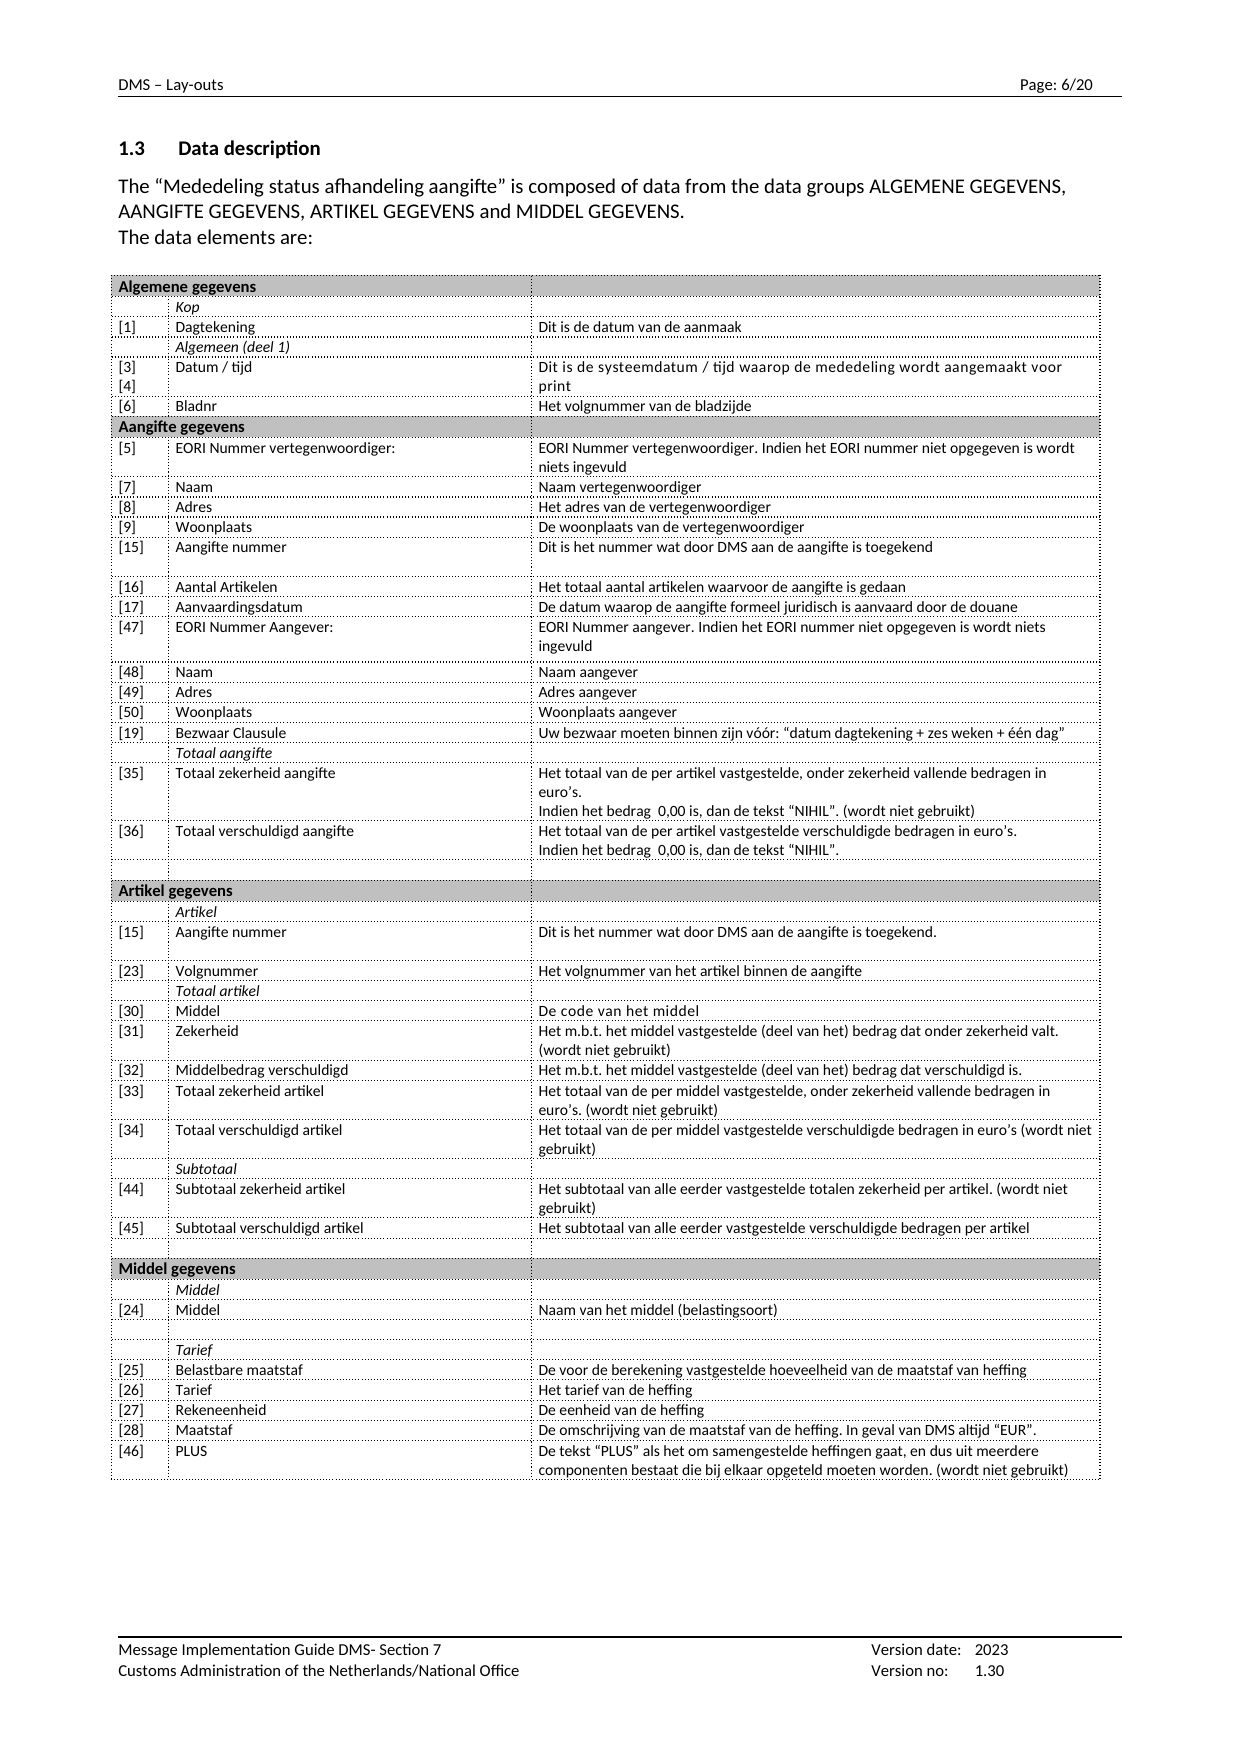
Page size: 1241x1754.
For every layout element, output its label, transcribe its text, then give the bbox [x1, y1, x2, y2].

table_cell [111, 859, 168, 879]
table_cell De omschrijving van de maatstaf van de heffing. In geval van DMS altijd “EUR”. [531, 1420, 1100, 1440]
table_cell [28] [111, 1420, 168, 1440]
table_cell [3] [4] [111, 356, 168, 396]
table_cell [531, 1158, 1100, 1178]
table_cell Naam [168, 661, 531, 682]
subtitle Data description [118, 135, 1122, 161]
table_cell [531, 1258, 1100, 1279]
table_cell Dit is het nummer wat door DMS aan de aangifte is toegekend [531, 537, 1100, 576]
table_cell [531, 880, 1100, 901]
table_cell [34] [111, 1119, 168, 1158]
table_cell Dit is de datum van de aanmaak [531, 316, 1100, 336]
table_cell [531, 742, 1100, 762]
table_cell Woonplaats [168, 702, 531, 722]
table_cell Bladnr [168, 396, 531, 416]
table_cell Uw bezwaar moeten binnen zijn vóór: “datum dagtekening + zes weken + één dag” [531, 722, 1100, 742]
table_cell [531, 1339, 1100, 1359]
table_cell [46] [111, 1440, 168, 1479]
table_cell [531, 1319, 1100, 1339]
table_cell [8] [111, 496, 168, 516]
table_cell [31] [111, 1020, 168, 1059]
table_cell [531, 336, 1100, 356]
table_cell Adres aangever [531, 682, 1100, 702]
table_cell Aangifte nummer [168, 537, 531, 576]
table_cell Het tarief van de heffing [531, 1379, 1100, 1399]
table_cell Totaal artikel [168, 980, 531, 1000]
table_cell [16] [111, 576, 168, 596]
table_cell Subtotaal [168, 1158, 531, 1178]
table_cell Totaal verschuldigd aangifte [168, 820, 531, 859]
table_cell Het totaal van de per artikel vastgestelde, onder zekerheid vallende bedragen in euro’s. Indien het bedrag 0,00 is, dan de tekst “NIHIL”. (wordt niet gebruikt) [531, 762, 1100, 820]
table_cell EORI Nummer Aangever: [168, 616, 531, 661]
table_cell Aangifte gegevens [111, 416, 531, 437]
table_cell EORI Nummer vertegenwoordiger. Indien het EORI nummer niet opgegeven is wordt niets ingevuld [531, 437, 1100, 476]
table_cell [111, 1319, 168, 1339]
table_cell [111, 742, 168, 762]
table_cell [25] [111, 1359, 168, 1379]
table_cell Middel [168, 1299, 531, 1319]
table_cell [1] [111, 316, 168, 336]
table_cell Totaal zekerheid aangifte [168, 762, 531, 820]
table_cell [7] [111, 476, 168, 496]
table_cell Het subtotaal van alle eerder vastgestelde verschuldigde bedragen per artikel [531, 1217, 1100, 1237]
table_cell Woonplaats aangever [531, 702, 1100, 722]
table_cell Het adres van de vertegenwoordiger [531, 496, 1100, 516]
table_header Algemene gegevens [111, 275, 531, 296]
table_cell Naam vertegenwoordiger [531, 476, 1100, 496]
table_cell [35] [111, 762, 168, 820]
table_cell Het totaal van de per middel vastgestelde verschuldigde bedragen in euro’s (wordt niet gebruikt) [531, 1119, 1100, 1158]
table_cell De voor de berekening vastgestelde hoeveelheid van de maatstaf van heffing [531, 1359, 1100, 1379]
table_cell [111, 980, 168, 1000]
table_cell Dit is de systeemdatum / tijd waarop de mededeling wordt aangemaakt voor print [531, 356, 1100, 396]
table_cell [15] [111, 921, 168, 960]
table_cell [168, 1238, 531, 1257]
table_cell [531, 980, 1100, 1000]
table_cell [47] [111, 616, 168, 661]
table_cell Rekeneenheid [168, 1400, 531, 1419]
table_cell [531, 859, 1100, 879]
table_cell Het volgnummer van de bladzijde [531, 396, 1100, 416]
table_cell Het subtotaal van alle eerder vastgestelde totalen zekerheid per artikel. (wordt niet gebruikt) [531, 1178, 1100, 1217]
table_cell Subtotaal zekerheid artikel [168, 1178, 531, 1217]
table_cell Het volgnummer van het artikel binnen de aangifte [531, 960, 1100, 980]
table_cell [45] [111, 1217, 168, 1237]
table_cell [531, 1238, 1100, 1257]
table_cell Naam aangever [531, 661, 1100, 682]
table_cell Adres [168, 496, 531, 516]
table_cell [17] [111, 596, 168, 616]
table_cell De tekst “PLUS” als het om samengestelde heffingen gaat, en dus uit meerdere componenten bestaat die bij elkaar opgeteld moeten worden. (wordt niet gebruikt) [531, 1440, 1100, 1479]
table_cell [111, 1158, 168, 1178]
table_cell Naam [168, 476, 531, 496]
table_cell Aanvaardingsdatum [168, 596, 531, 616]
table_cell De woonplaats van de vertegenwoordiger [531, 516, 1100, 537]
table_cell Adres [168, 682, 531, 702]
table_cell [168, 859, 531, 879]
table_cell [531, 901, 1100, 921]
table_cell [33] [111, 1080, 168, 1119]
table_cell Middelbedrag verschuldigd [168, 1060, 531, 1080]
table_cell Kop [168, 296, 531, 316]
table_cell Het totaal van de per artikel vastgestelde verschuldigde bedragen in euro’s. Indien het bedrag 0,00 is, dan de tekst “NIHIL”. [531, 820, 1100, 859]
table_cell [24] [111, 1299, 168, 1319]
table_cell [531, 1279, 1100, 1299]
table_cell Zekerheid [168, 1020, 531, 1059]
table_cell Dagtekening [168, 316, 531, 336]
table_cell Volgnummer [168, 960, 531, 980]
text The “Mededeling status afhandeling aangifte” is composed of data from the data groups ALGEMENE GEGEVENS, AANGIFTE GEGEVENS, ARTIKEL GEGEVENS and MIDDEL GEGEVENS. [118, 173, 1122, 224]
table_cell EORI Nummer aangever. Indien het EORI nummer niet opgegeven is wordt niets ingevuld [531, 616, 1100, 661]
table_cell [111, 296, 168, 316]
table_cell De eenheid van de heffing [531, 1400, 1100, 1419]
table_cell Aangifte nummer [168, 921, 531, 960]
table_cell [36] [111, 820, 168, 859]
table_cell Middel [168, 1279, 531, 1299]
table_cell Bezwaar Clausule [168, 722, 531, 742]
table_cell [50] [111, 702, 168, 722]
table_cell Totaal aangifte [168, 742, 531, 762]
table_cell [49] [111, 682, 168, 702]
table_cell [111, 1339, 168, 1359]
table_cell Datum / tijd [168, 356, 531, 396]
table_cell Maatstaf [168, 1420, 531, 1440]
table_cell Artikel [168, 901, 531, 921]
table_cell Aantal Artikelen [168, 576, 531, 596]
table_cell [48] [111, 661, 168, 682]
table_cell [111, 901, 168, 921]
table_cell [111, 1238, 168, 1257]
table_cell [9] [111, 516, 168, 537]
table_cell [111, 1279, 168, 1299]
table_cell [19] [111, 722, 168, 742]
table_cell [531, 416, 1100, 437]
table_cell [23] [111, 960, 168, 980]
table_cell [111, 336, 168, 356]
table_cell [15] [111, 537, 168, 576]
table_header [531, 275, 1100, 296]
table_cell [32] [111, 1060, 168, 1080]
table_cell Tarief [168, 1379, 531, 1399]
table_cell [531, 296, 1100, 316]
table_cell [30] [111, 1000, 168, 1020]
table_cell Totaal verschuldigd artikel [168, 1119, 531, 1158]
table_cell Het totaal van de per middel vastgestelde, onder zekerheid vallende bedragen in euro’s. (wordt niet gebruikt) [531, 1080, 1100, 1119]
table_cell De datum waarop de aangifte formeel juridisch is aanvaard door de douane [531, 596, 1100, 616]
table_cell Het m.b.t. het middel vastgestelde (deel van het) bedrag dat onder zekerheid valt. (wordt niet gebruikt) [531, 1020, 1100, 1059]
table_cell EORI Nummer vertegenwoordiger: [168, 437, 531, 476]
table_cell Het totaal aantal artikelen waarvoor de aangifte is gedaan [531, 576, 1100, 596]
table_cell Middel gegevens [111, 1258, 531, 1279]
table_cell Algemeen (deel 1) [168, 336, 531, 356]
table_cell De code van het middel [531, 1000, 1100, 1020]
table_cell Dit is het nummer wat door DMS aan de aangifte is toegekend. [531, 921, 1100, 960]
table_cell [6] [111, 396, 168, 416]
text The data elements are: [118, 224, 1122, 249]
table_cell [44] [111, 1178, 168, 1217]
table_cell [5] [111, 437, 168, 476]
table_cell Tarief [168, 1339, 531, 1359]
table_cell Artikel gegevens [111, 880, 531, 901]
table_cell Naam van het middel (belastingsoort) [531, 1299, 1100, 1319]
table_cell [26] [111, 1379, 168, 1399]
table_cell Belastbare maatstaf [168, 1359, 531, 1379]
table_cell Het m.b.t. het middel vastgestelde (deel van het) bedrag dat verschuldigd is. [531, 1060, 1100, 1080]
table_cell PLUS [168, 1440, 531, 1479]
table_cell Totaal zekerheid artikel [168, 1080, 531, 1119]
table_cell [168, 1319, 531, 1339]
table_cell Woonplaats [168, 516, 531, 537]
table_cell Middel [168, 1000, 531, 1020]
table_cell Subtotaal verschuldigd artikel [168, 1217, 531, 1237]
table_cell [27] [111, 1400, 168, 1419]
